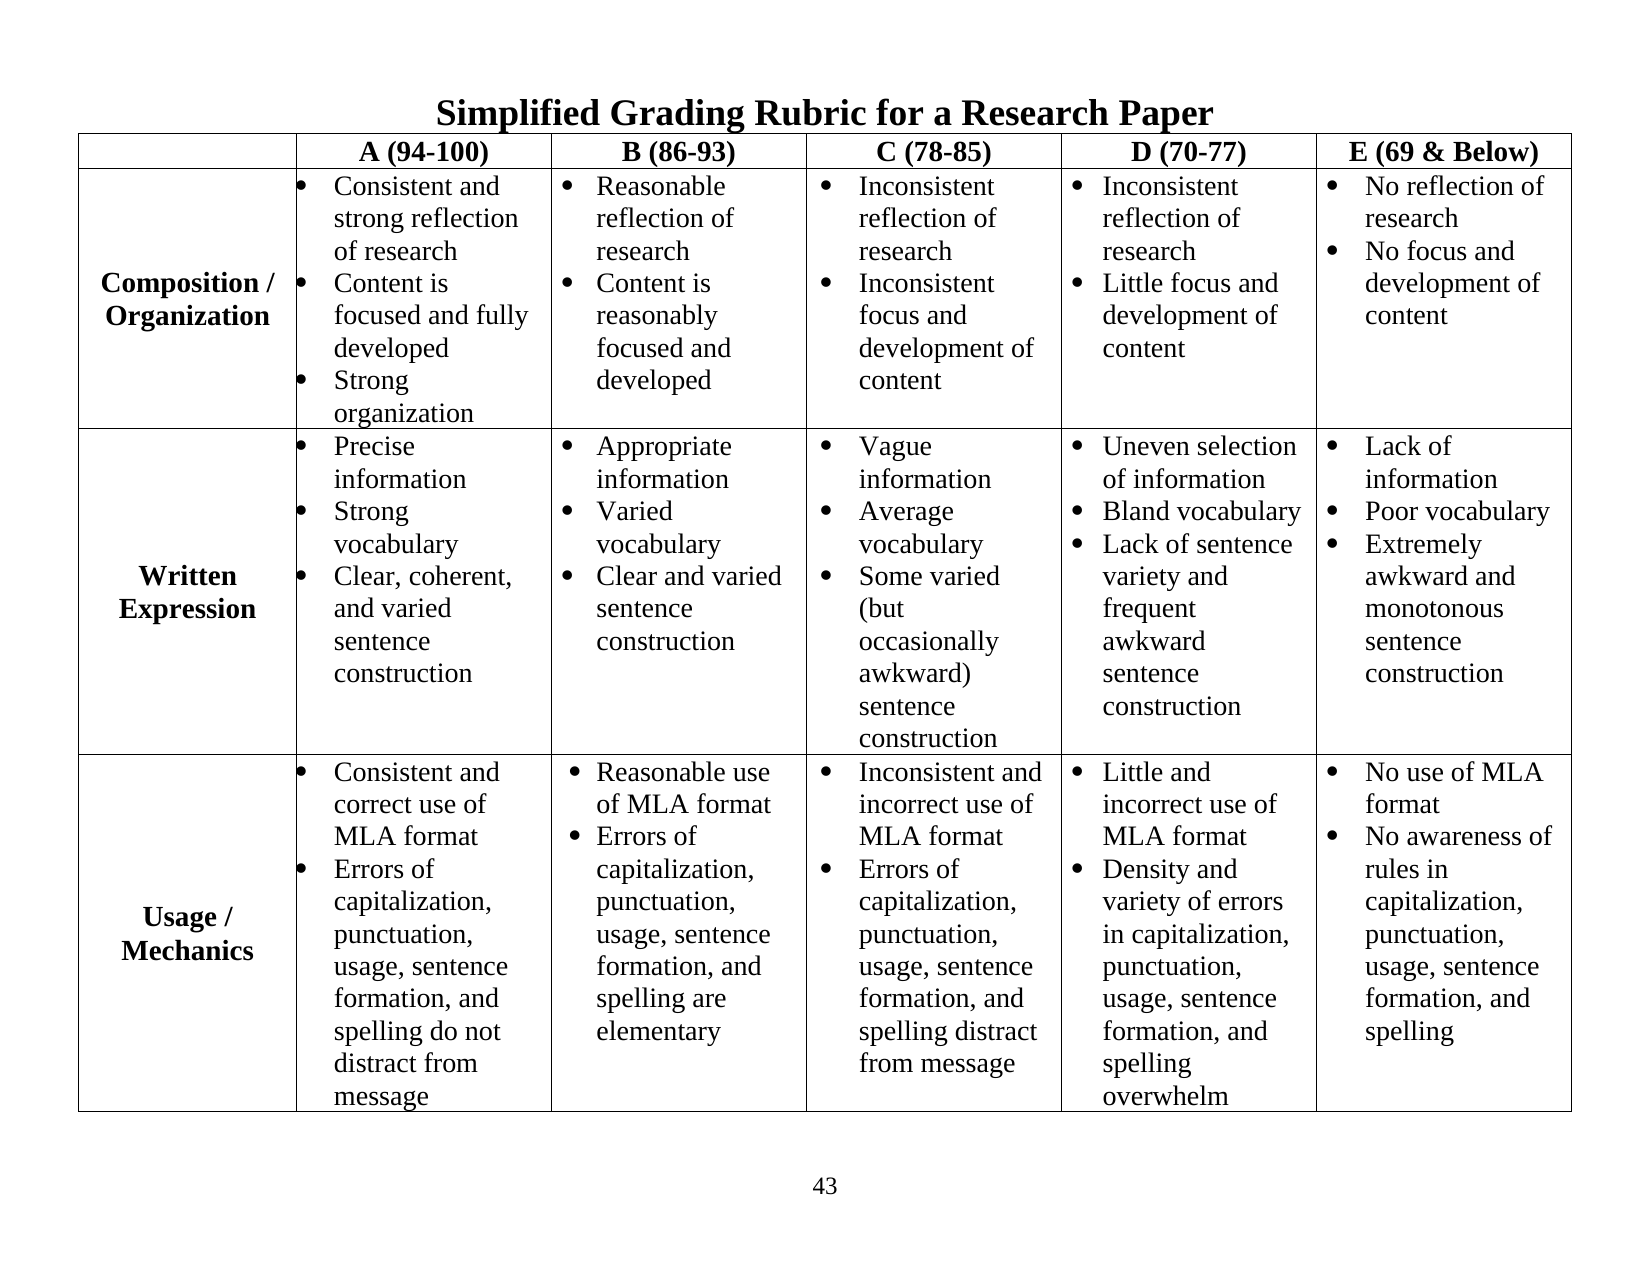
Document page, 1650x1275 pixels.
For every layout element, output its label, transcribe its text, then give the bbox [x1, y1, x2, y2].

table_cell Appropriate information Varied vocabulary Clear and varied sentence construction [552, 429, 806, 753]
table_cell Consistent and strong reflection of research Content is focused and fully developed Strong organization [297, 169, 551, 428]
table_cell Lack of information Poor vocabulary Extremely awkward and monotonous sentence construction [1317, 429, 1571, 753]
table_cell Vague information Average vocabulary Some varied (but occasionally awkward) sentence construction [807, 429, 1061, 753]
table_header A (94-100) [297, 134, 551, 168]
table_header D (70-77) [1062, 134, 1316, 168]
table_cell Inconsistent reflection of research Little focus and development of content [1062, 169, 1316, 428]
table_cell Reasonable reflection of research Content is reasonably focused and developed [552, 169, 806, 428]
table_cell Consistent and correct use of MLA format Errors of capitalization, punctuation, usage, sentence formation, and spelling do not distract from message [297, 755, 551, 1111]
table_cell Uneven selection of information Bland vocabulary Lack of sentence variety and frequent awkward sentence construction [1062, 429, 1316, 753]
table_cell Reasonable use of MLA format Errors of capitalization, punctuation, usage, sentence formation, and spelling are elementary [552, 755, 806, 1111]
table_header B (86-93) [552, 134, 806, 168]
table_header E (69 & Below) [1317, 134, 1571, 168]
table_cell Inconsistent reflection of research Inconsistent focus and development of content [807, 169, 1061, 428]
table_cell Written Expression [79, 429, 296, 753]
table_cell Composition / Organization [79, 169, 296, 428]
table_cell Little and incorrect use of MLA format Density and variety of errors in capitalization, punctuation, usage, sentence formation, and spelling overwhelm [1062, 755, 1316, 1111]
table_cell Precise information Strong vocabulary Clear, coherent, and varied sentence construction [297, 429, 551, 753]
text Simplified Grading Rubric for a Research Paper [90, 90, 1560, 133]
table_cell Inconsistent and incorrect use of MLA format Errors of capitalization, punctuation, usage, sentence formation, and spelling distract from message [807, 755, 1061, 1111]
table_cell No reflection of research No focus and development of content [1317, 169, 1571, 428]
table_header [79, 134, 296, 168]
table_cell No use of MLA format No awareness of rules in capitalization, punctuation, usage, sentence formation, and spelling [1317, 755, 1571, 1111]
table_cell Usage / Mechanics [79, 755, 296, 1111]
table_header C (78-85) [807, 134, 1061, 168]
